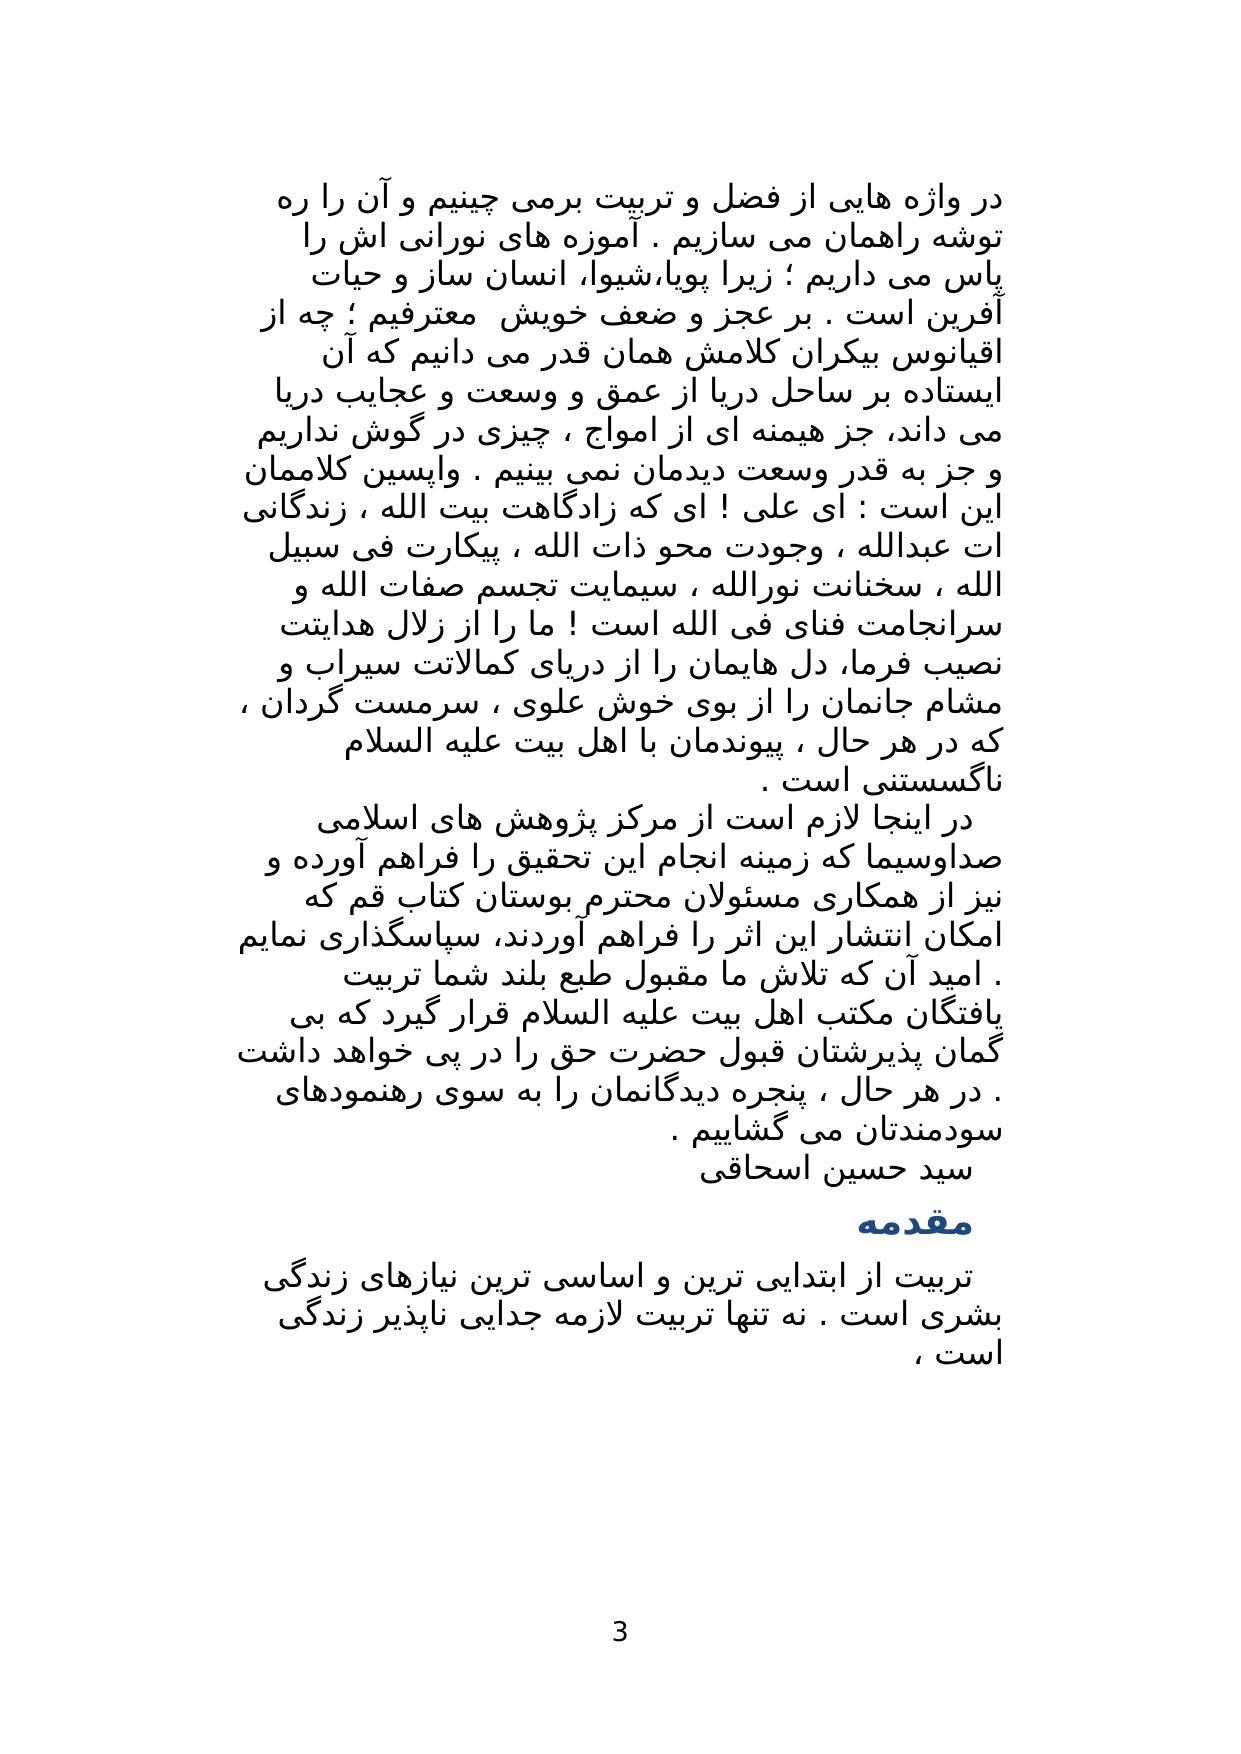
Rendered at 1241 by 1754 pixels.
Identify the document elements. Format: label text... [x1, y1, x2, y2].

subtitle مقدمه [236, 1200, 1004, 1243]
text در واژه هايى از فضل و تربيت برمى چينيم و آن را ره توشه راهمان مى سازيم . آموزه هاى نورانى اش را پاس مى داريم ؛ زيرا پويا،شيوا، انسان ساز و حيات آفرين است . بر عجز و ضعف خويش ‍ معترفيم ؛ چه از اقيانوس بيكران كلامش همان قدر مى دانيم كه آن ايستاده بر ساحل دريا از عمق و وسعت و عجايب دريا مى داند، جز هيمنه اى از امواج ، چيزى در گوش نداريم و جز به قدر وسعت ديدمان نمى بينيم . واپسين كلاممان اين است : اى على ! اى كه زادگاهت بيت الله ، زندگانى ات عبدالله ، وجودت محو ذات الله ، پيكارت فى سبيل الله ، سخنانت نورالله ، سيمايت تجسم صفات الله و سرانجامت فناى فى الله است ! ما را از زلال هدايتت نصيب فرما، دل هايمان را از درياى كمالاتت سيراب و مشام جانمان را از بوى خوش علوى ، سرمست گردان ، كه در هر حال ، پيوندمان با اهل بيت عليه السلام ناگسستنى است . [236, 177, 1004, 799]
text در اينجا لازم است از مركز پژوهش هاى اسلامى صداوسيما كه زمينه انجام اين تحقيق را فراهم آورده و نيز از همكارى مسئولان محترم بوستان كتاب قم كه امكان انتشار اين اثر را فراهم آوردند، سپاسگذارى نمايم . اميد آن كه تلاش ما مقبول طبع بلند شما تربيت يافتگان مكتب اهل بيت عليه السلام قرار گيرد كه بى گمان پذيرشتان قبول حضرت حق را در پى خواهد داشت . در هر حال ، پنجره ديدگانمان را به سوى رهنمودهاى سودمندتان مى گشاييم . [236, 799, 1004, 1148]
text تربيت از ابتدايى ترين و اساسى ترين نيازهاى زندگى بشرى است . نه تنها تربيت لازمه جدايى ناپذير زندگى است ، [236, 1256, 1004, 1373]
text سيد حسين اسحاقى [236, 1148, 1004, 1187]
